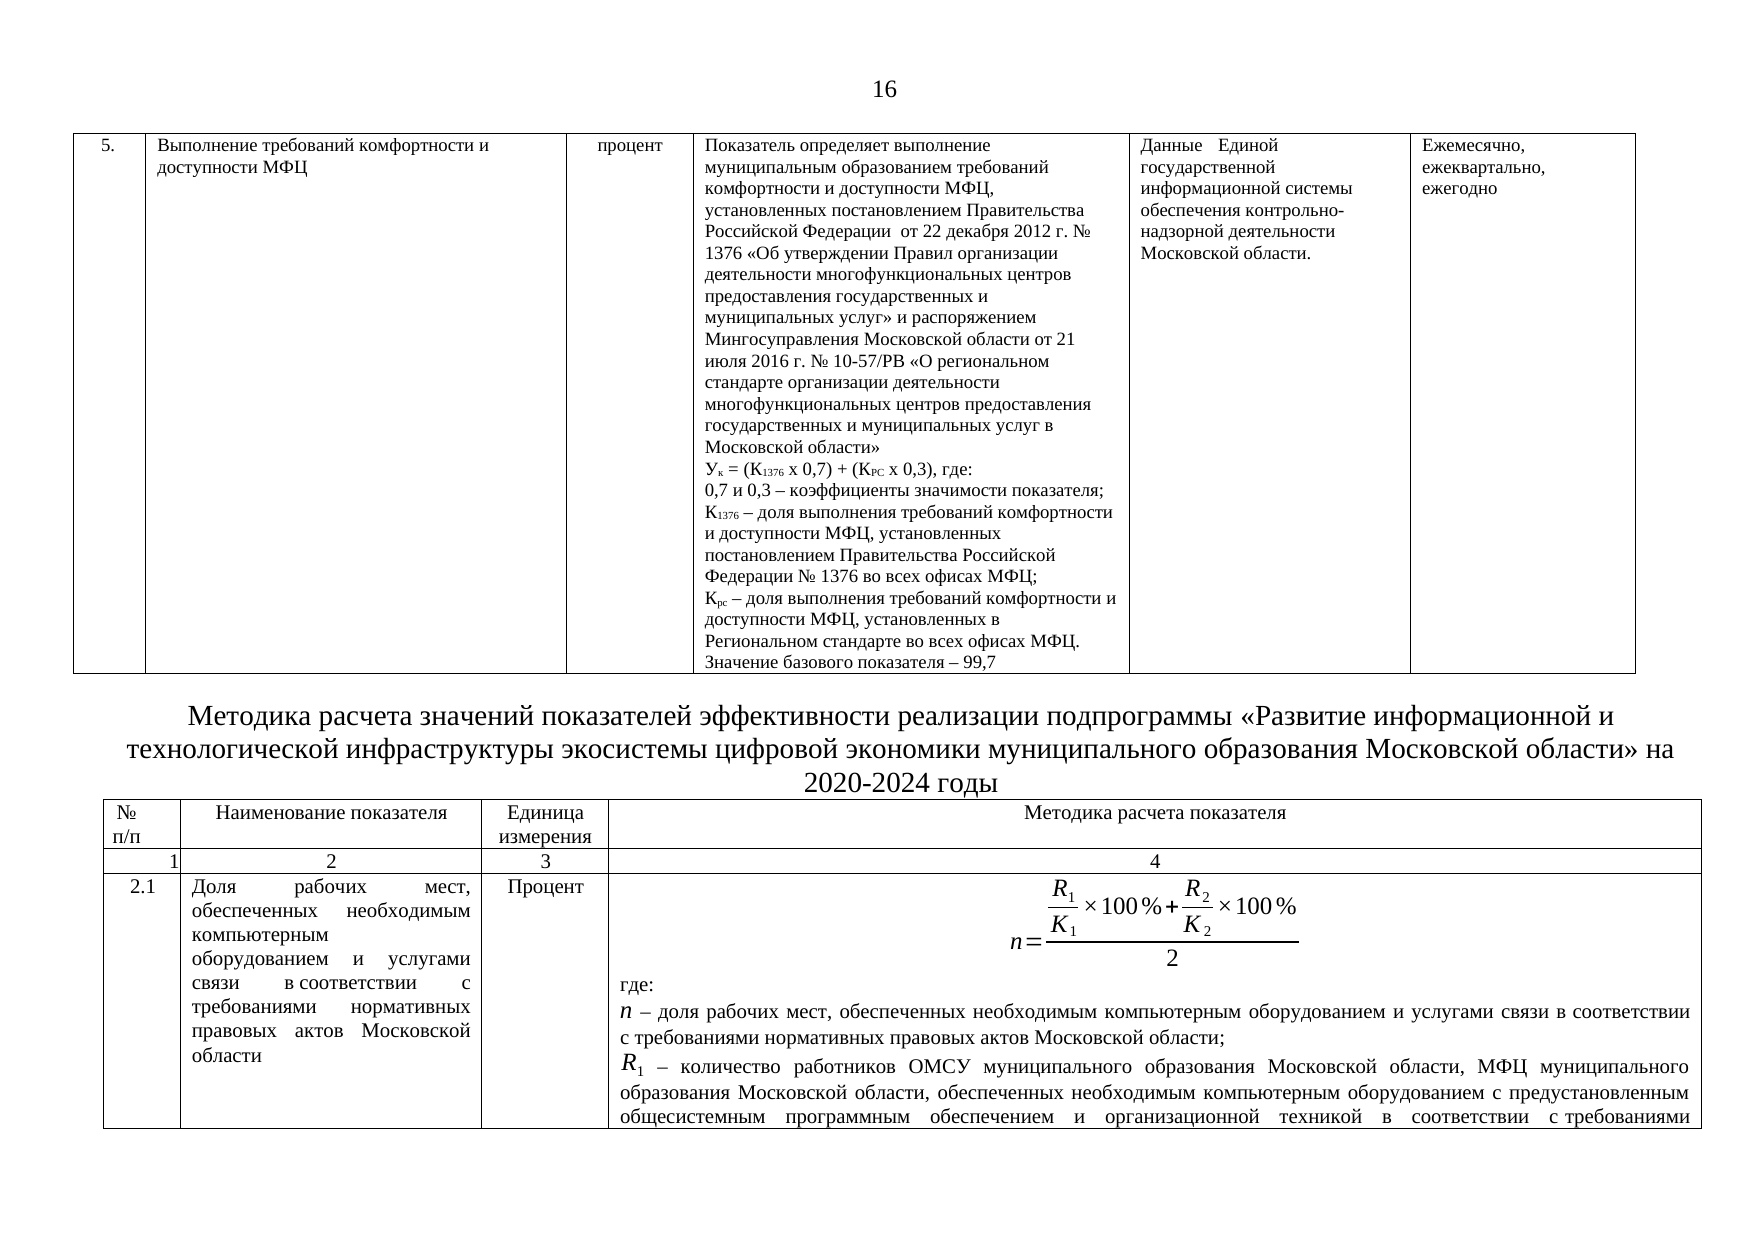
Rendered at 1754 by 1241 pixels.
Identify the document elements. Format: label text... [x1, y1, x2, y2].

table_cell Выполнение требований комфортности и доступности МФЦ [146, 134, 566, 673]
table_cell 3 [482, 849, 608, 873]
table_cell Показатель определяет выполнение муниципальным образованием требований комфортности и доступности МФЦ, установленных постановлением Правительства Российской Федерации от 22 декабря 2012 г. № 1376 «Об утверждении Правил организации деятельности многофункциональных центров предоставления государственных и муниципальных услуг» и распоряжением Мингосуправления Московской области от 21 июля 2016 г. № 10-57/РВ «О региональном стандарте организации деятельности многофункциональных центров предоставления государственных и муниципальных услуг в Московской области» Ук = (К1376 х 0,7) + (КРС х 0,3), где: 0,7 и 0,3 – коэффициенты значимости показателя; К1376 – доля выполнения требований комфортности и доступности МФЦ, установленных постановлением Правительства Российской Федерации № 1376 во всех офисах МФЦ; Крс – доля выполнения требований комфортности и доступности МФЦ, установленных в Региональном стандарте во всех офисах МФЦ. Значение базового показателя – 99,7 [694, 134, 1129, 673]
table_cell 4 [609, 849, 1701, 873]
table_cell 2 [181, 849, 481, 873]
table_cell процент [567, 134, 693, 673]
text Методика расчета значений показателей эффективности реализации подпрограммы «Развитие информационной и технологической инфраструктуры экосистемы цифровой экономики муниципального образования Московской области» на 2020-2024 годы [103, 698, 1698, 799]
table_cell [609, 874, 1701, 1128]
table_header Наименование показателя [181, 800, 481, 848]
table_cell 2.1 [104, 874, 180, 1128]
table_cell 1 [104, 849, 180, 873]
table_header Методика расчета показателя [609, 800, 1701, 848]
table_cell Ежемесячно, ежеквартально, ежегодно [1411, 134, 1635, 673]
table_cell Данные Единой государственной информационной системы обеспечения контрольно-надзорной деятельности Московской области. [1130, 134, 1410, 673]
table_cell [74, 134, 145, 673]
table_header Единица измерения [482, 800, 608, 848]
table_header № п/п [104, 800, 180, 848]
table_cell Процент [482, 874, 608, 1128]
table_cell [181, 874, 481, 1128]
